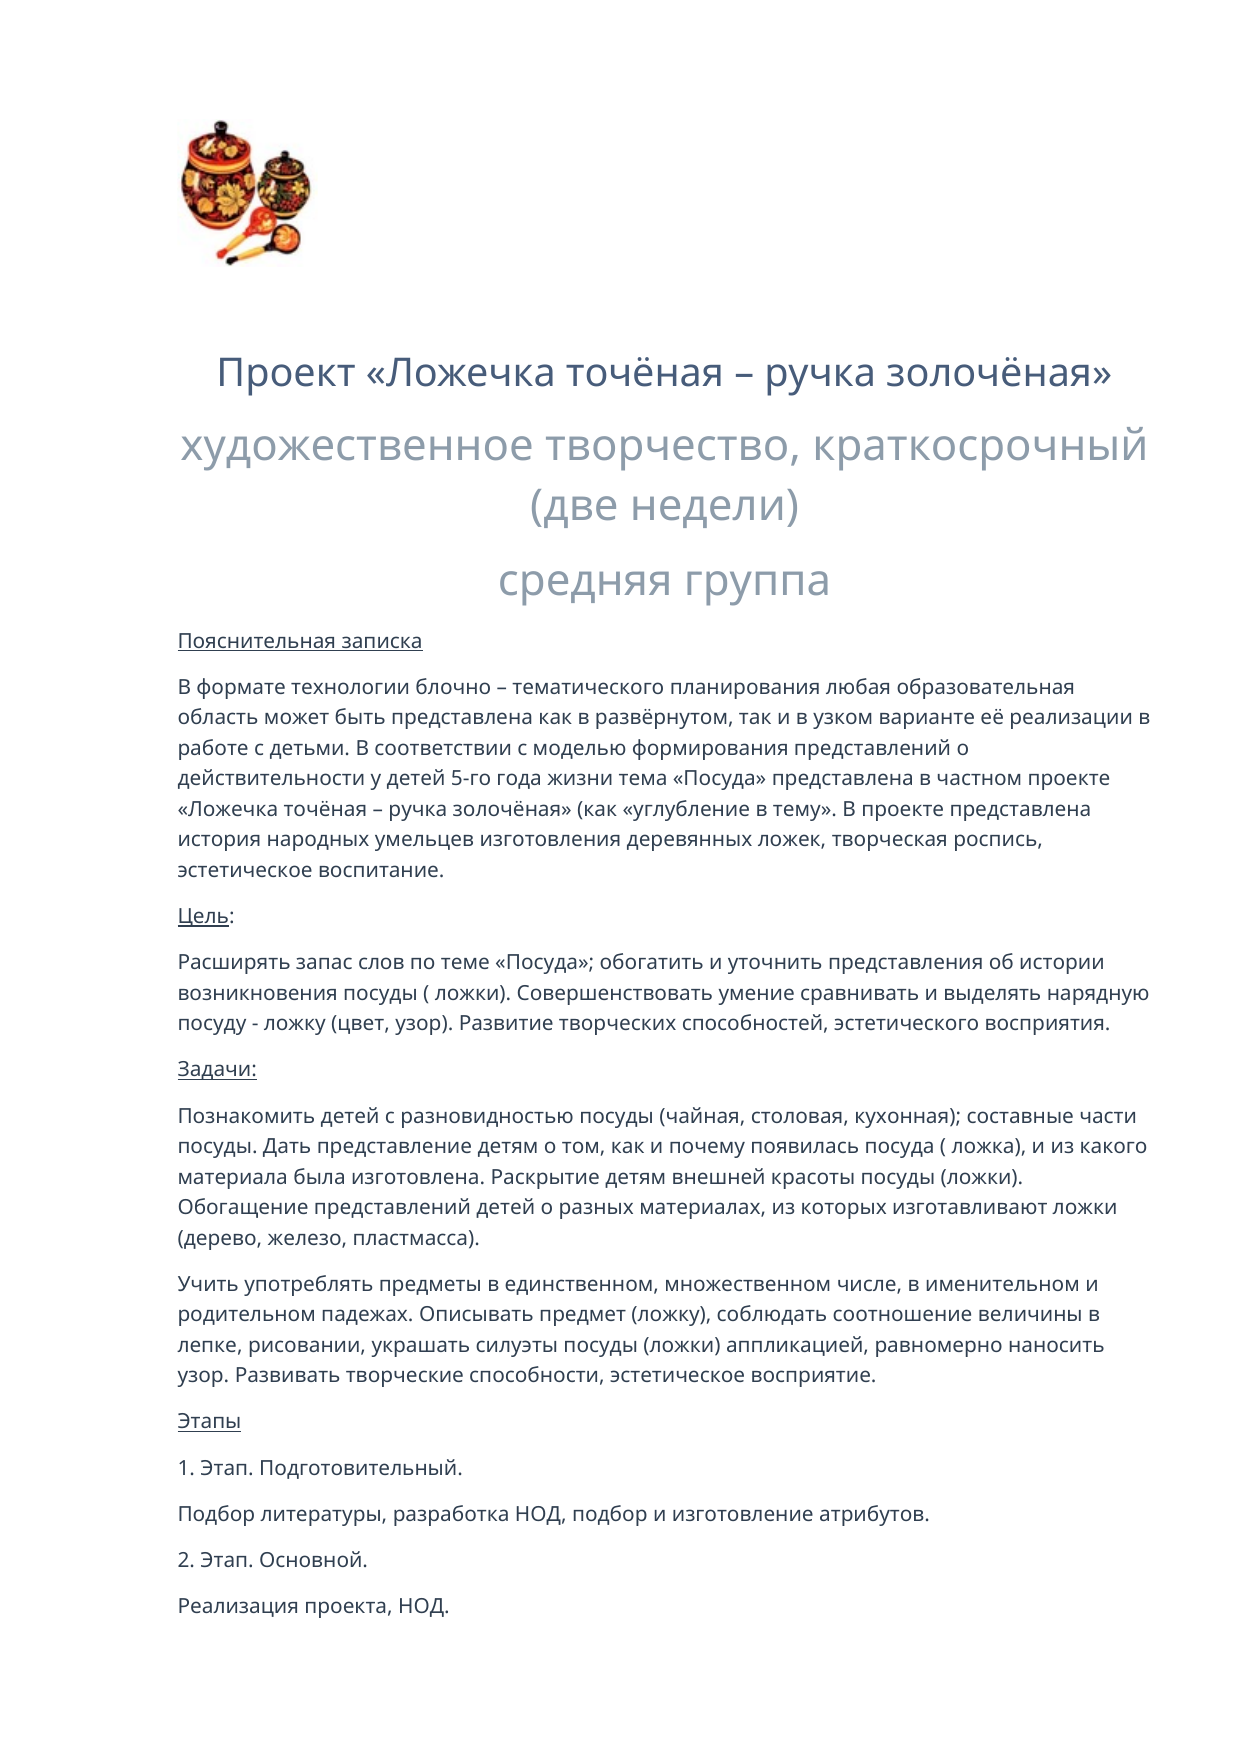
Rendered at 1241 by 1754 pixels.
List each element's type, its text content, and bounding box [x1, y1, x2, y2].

text Расширять запас слов по теме «Посуда»; обогатить и уточнить представления об истории возникновения посуды ( ложки). Совершенствовать умение сравнивать и выделять нарядную посуду - ложку (цвет, узор). Развитие творческих способностей, эстетического восприятия. [177, 945, 1152, 1037]
text Цель: [177, 899, 1152, 930]
subtitle художественное творчество, краткосрочный (две недели) [177, 414, 1152, 533]
text Познакомить детей с разновидностью посуды (чайная, столовая, кухонная); составные части посуды. Дать представление детям о том, как и почему появилась посуда ( ложка), и из какого материала была изготовлена. Раскрытие детям внешней красоты посуды (ложки). Обогащение представлений детей о разных материалах, из которых изготавливают ложки (дерево, железо, пластмасса). [177, 1099, 1152, 1251]
text В формате технологии блочно – тематического планирования любая образовательная область может быть представлена как в развёрнутом, так и в узком варианте её реализации в работе с детьми. В соответствии с моделью формирования представлений о действительности у детей 5-го года жизни тема «Посуда» представлена в частном проекте «Ложечка точёная – ручка золочёная» (как «углубление в тему». В проекте представлена история народных умельцев изготовления деревянных ложек, творческая роспись, эстетическое воспитание. [177, 670, 1152, 883]
subtitle средняя группа [177, 548, 1152, 608]
text Задачи: [177, 1052, 1152, 1083]
text 2. Этап. Основной. [177, 1543, 1152, 1573]
text Подбор литературы, разработка НОД, подбор и изготовление атрибутов. [177, 1497, 1152, 1527]
text Пояснительная записка [177, 624, 1152, 654]
text 1. Этап. Подготовительный. [177, 1451, 1152, 1481]
picture [177, 119, 318, 267]
table_header [176, 118, 1240, 293]
subtitle Проект «Ложечка точёная – ручка золочёная» [177, 344, 1152, 398]
text Этапы [177, 1404, 1152, 1435]
text Учить употреблять предметы в единственном, множественном числе, в именительном и родительном падежах. Описывать предмет (ложку), соблюдать соотношение величины в лепке, рисовании, украшать силуэты посуды (ложки) аппликацией, равномерно наносить узор. Развивать творческие способности, эстетическое восприятие. [177, 1267, 1152, 1389]
text Реализация проекта, НОД. [177, 1589, 1152, 1620]
